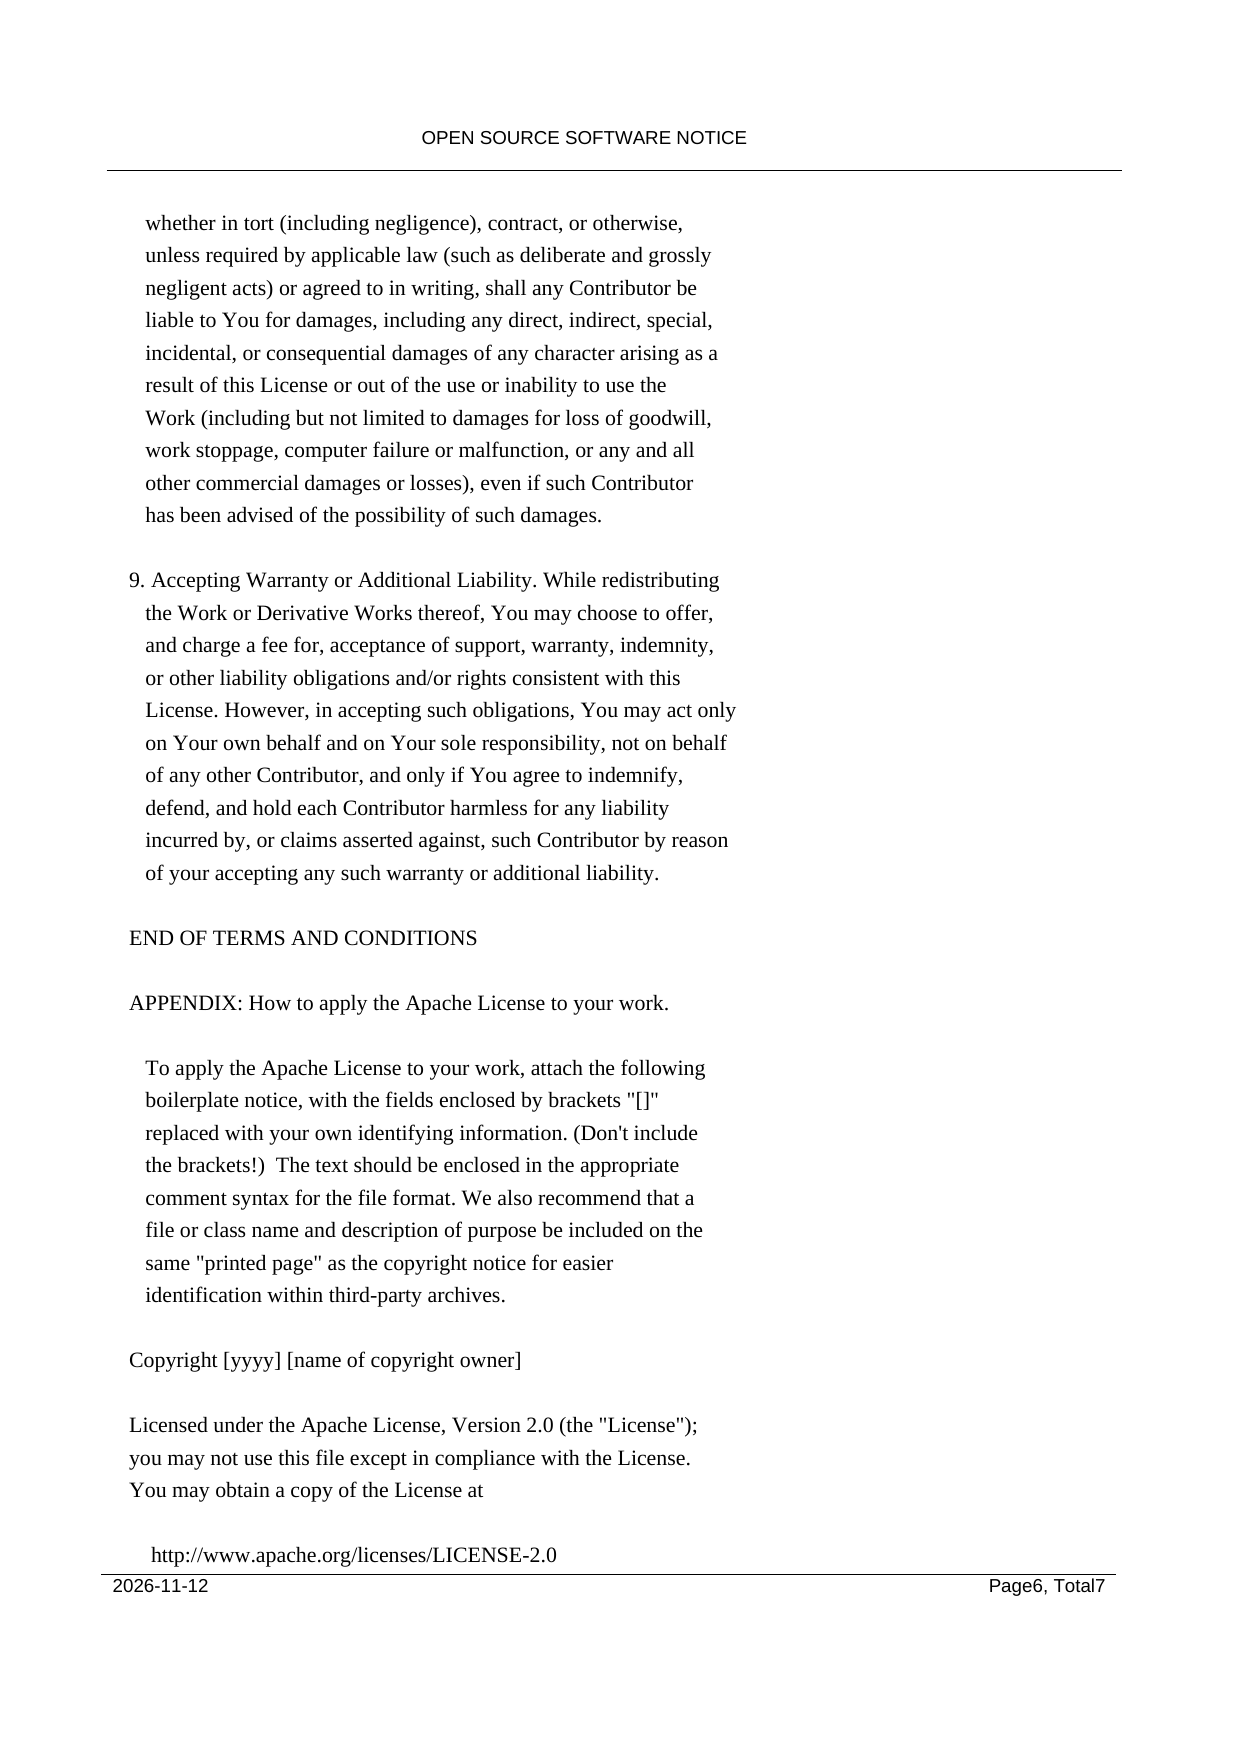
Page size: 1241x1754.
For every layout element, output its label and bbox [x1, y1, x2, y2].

text [112, 206, 1128, 1571]
